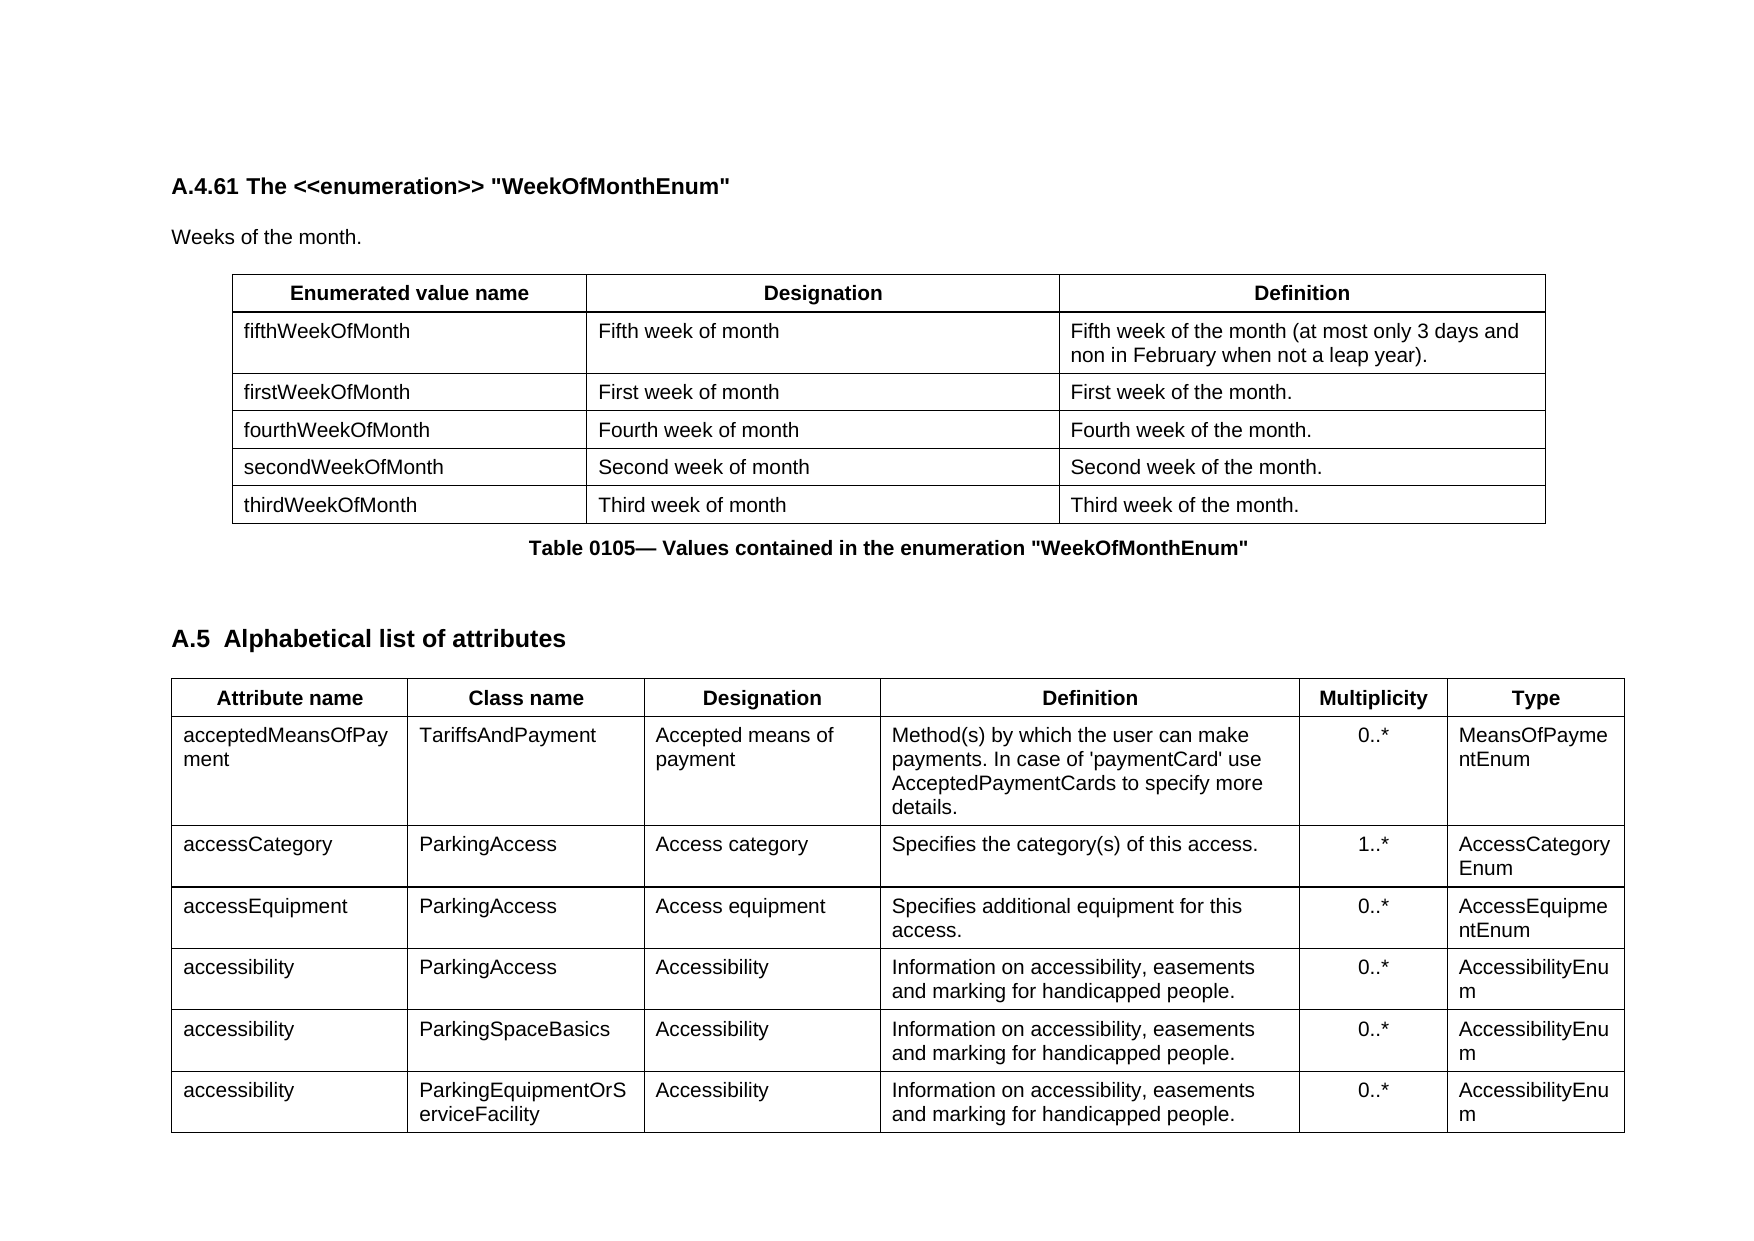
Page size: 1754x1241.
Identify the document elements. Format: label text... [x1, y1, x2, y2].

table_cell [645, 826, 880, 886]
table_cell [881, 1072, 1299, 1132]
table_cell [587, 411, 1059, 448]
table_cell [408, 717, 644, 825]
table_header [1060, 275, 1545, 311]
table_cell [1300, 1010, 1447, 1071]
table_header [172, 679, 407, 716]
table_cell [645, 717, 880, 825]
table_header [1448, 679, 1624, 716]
text The <<enumeration>> "WeekOfMonthEnum" [171, 174, 1606, 200]
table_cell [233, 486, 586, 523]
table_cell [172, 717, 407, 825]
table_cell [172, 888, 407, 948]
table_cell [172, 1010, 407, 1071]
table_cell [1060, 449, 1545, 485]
title Table 105— Values contained in the enumeration "WeekOfMonthEnum" [171, 536, 1606, 560]
text Weeks of the month. [171, 225, 1606, 249]
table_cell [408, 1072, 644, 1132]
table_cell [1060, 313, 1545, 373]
text Alphabetical list of attributes [171, 625, 1606, 653]
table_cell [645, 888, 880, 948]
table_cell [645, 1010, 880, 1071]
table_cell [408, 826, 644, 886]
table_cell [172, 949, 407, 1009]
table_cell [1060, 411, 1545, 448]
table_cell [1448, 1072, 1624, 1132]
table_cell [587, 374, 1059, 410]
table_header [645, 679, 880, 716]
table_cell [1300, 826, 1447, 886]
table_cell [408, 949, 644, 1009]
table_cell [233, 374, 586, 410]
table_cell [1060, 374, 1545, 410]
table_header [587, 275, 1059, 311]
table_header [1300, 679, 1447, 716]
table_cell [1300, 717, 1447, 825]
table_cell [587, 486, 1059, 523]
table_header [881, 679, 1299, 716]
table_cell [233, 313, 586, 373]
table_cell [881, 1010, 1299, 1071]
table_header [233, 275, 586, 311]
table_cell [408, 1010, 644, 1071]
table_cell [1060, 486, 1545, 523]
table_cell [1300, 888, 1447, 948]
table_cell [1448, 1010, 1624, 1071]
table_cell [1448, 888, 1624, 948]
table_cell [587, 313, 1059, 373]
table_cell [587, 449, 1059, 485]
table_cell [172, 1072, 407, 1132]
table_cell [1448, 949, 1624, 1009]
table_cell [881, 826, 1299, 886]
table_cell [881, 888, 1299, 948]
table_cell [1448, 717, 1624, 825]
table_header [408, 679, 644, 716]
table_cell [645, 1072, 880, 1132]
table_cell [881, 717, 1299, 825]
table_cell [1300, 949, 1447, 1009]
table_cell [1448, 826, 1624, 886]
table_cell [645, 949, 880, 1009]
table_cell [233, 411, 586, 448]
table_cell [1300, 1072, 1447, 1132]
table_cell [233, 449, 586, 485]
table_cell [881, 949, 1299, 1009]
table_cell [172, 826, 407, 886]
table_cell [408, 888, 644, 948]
